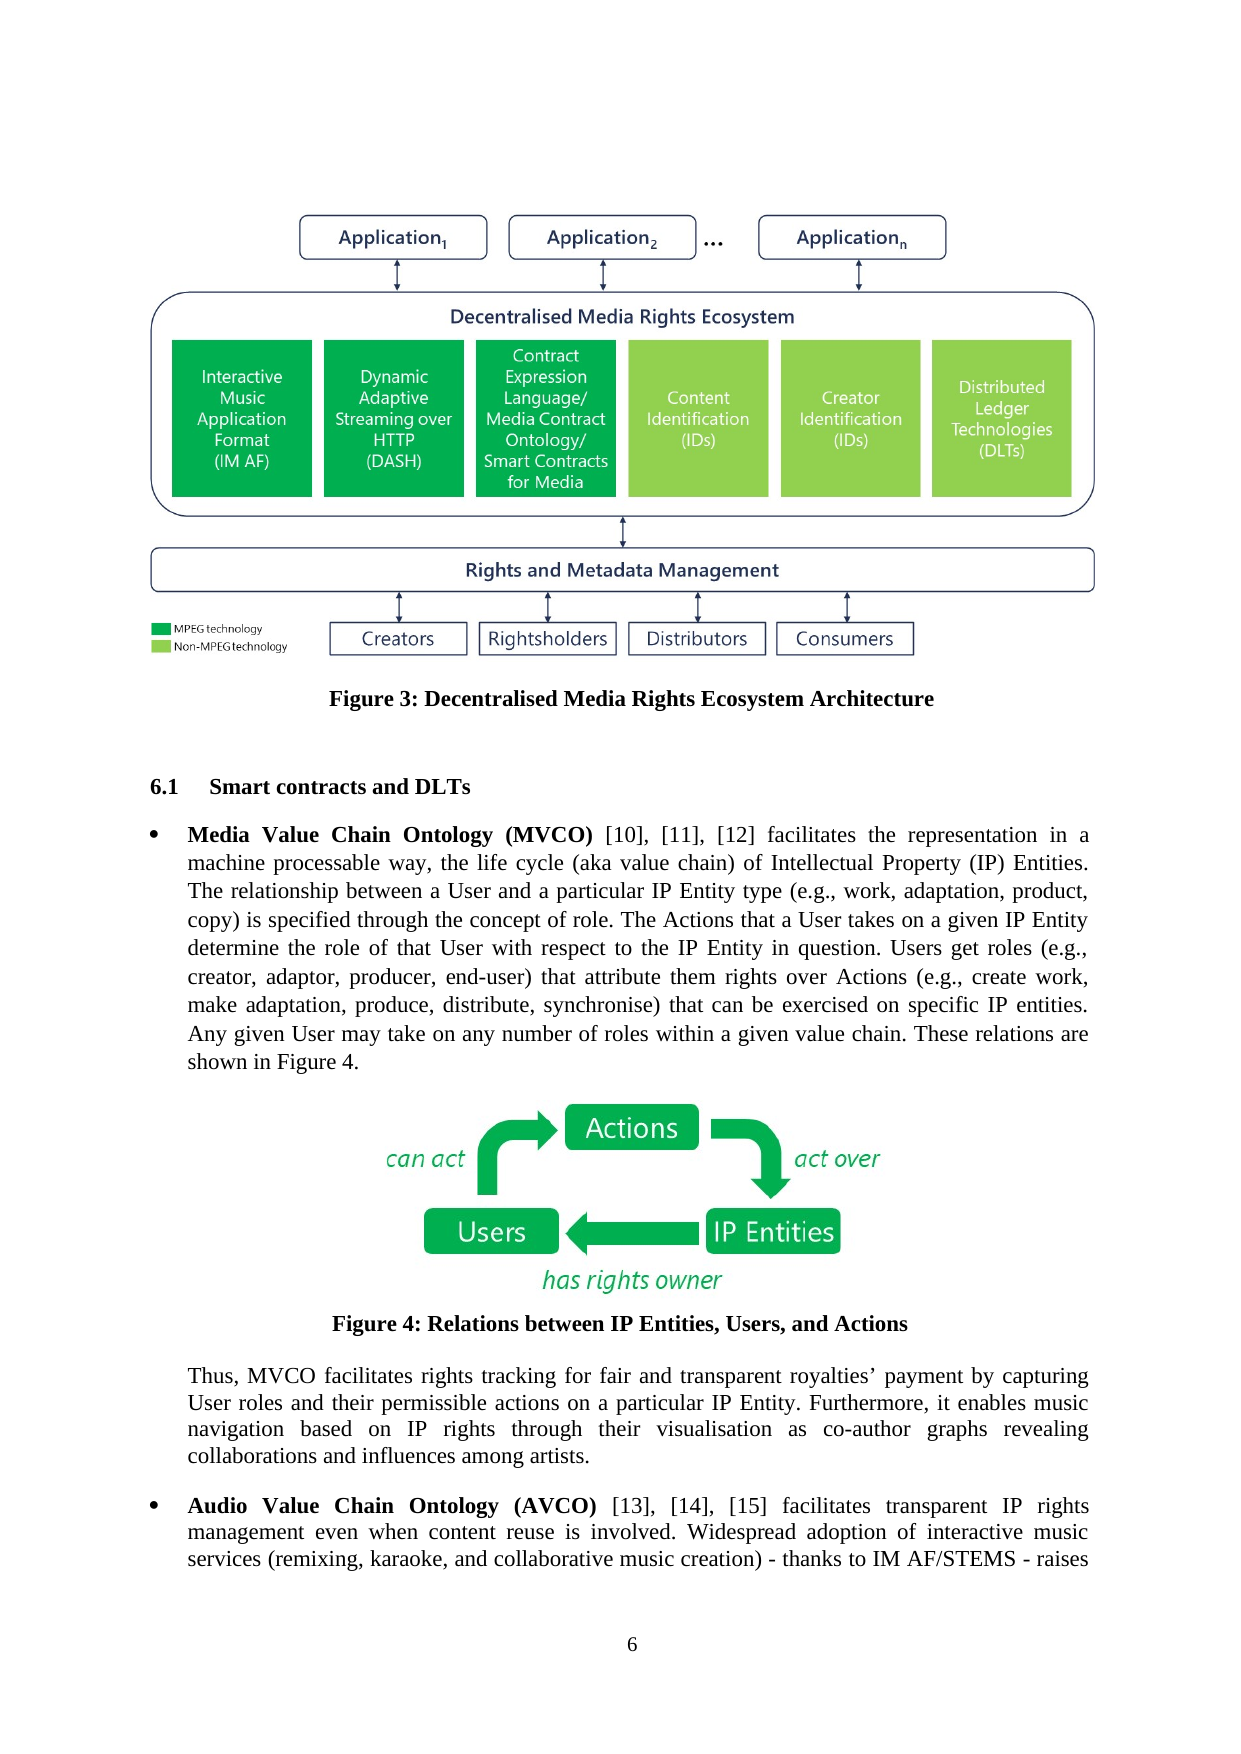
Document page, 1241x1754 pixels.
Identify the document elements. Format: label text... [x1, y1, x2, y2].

subtitle Smart contracts and DLTs [150, 773, 1090, 800]
list Media Value Chain Ontology (MVCO) [10], [11], [12] facilitates the representation in a machine processable way, the life cycle (aka value chain) of Intellectual Property (IP) Entities. The relationship between a User and a particular IP Entity type (e.g., work, adaptation, product, copy) is specified through the concept of role. The Actions that a User takes on a given IP Entity determine the role of that User with respect to the IP Entity in question. Users get roles (e.g., creator, adaptor, producer, end-user) that attribute them rights over Actions (e.g., create work, make adaptation, produce, distribute, synchronise) that can be exercised on specific IP entities. Any given User may take on any number of roles within a given value chain. These relations are shown in Figure 4. [150, 821, 1090, 1074]
text Figure 3: Decentralised Media Rights Ecosystem Architecture [150, 685, 1090, 712]
picture [150, 211, 1095, 662]
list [150, 1492, 1090, 1571]
text Figure 4: Relations between IP Entities, Users, and Actions [150, 1310, 1090, 1336]
text Thus, MVCO facilitates rights tracking for fair and transparent royalties’ payment by capturing User roles and their permissible actions on a particular IP Entity. Furthermore, it enables music navigation based on IP rights through their visualisation as co-author graphs revealing collaborations and influences among artists. [187, 1363, 1090, 1468]
picture [369, 1100, 895, 1310]
